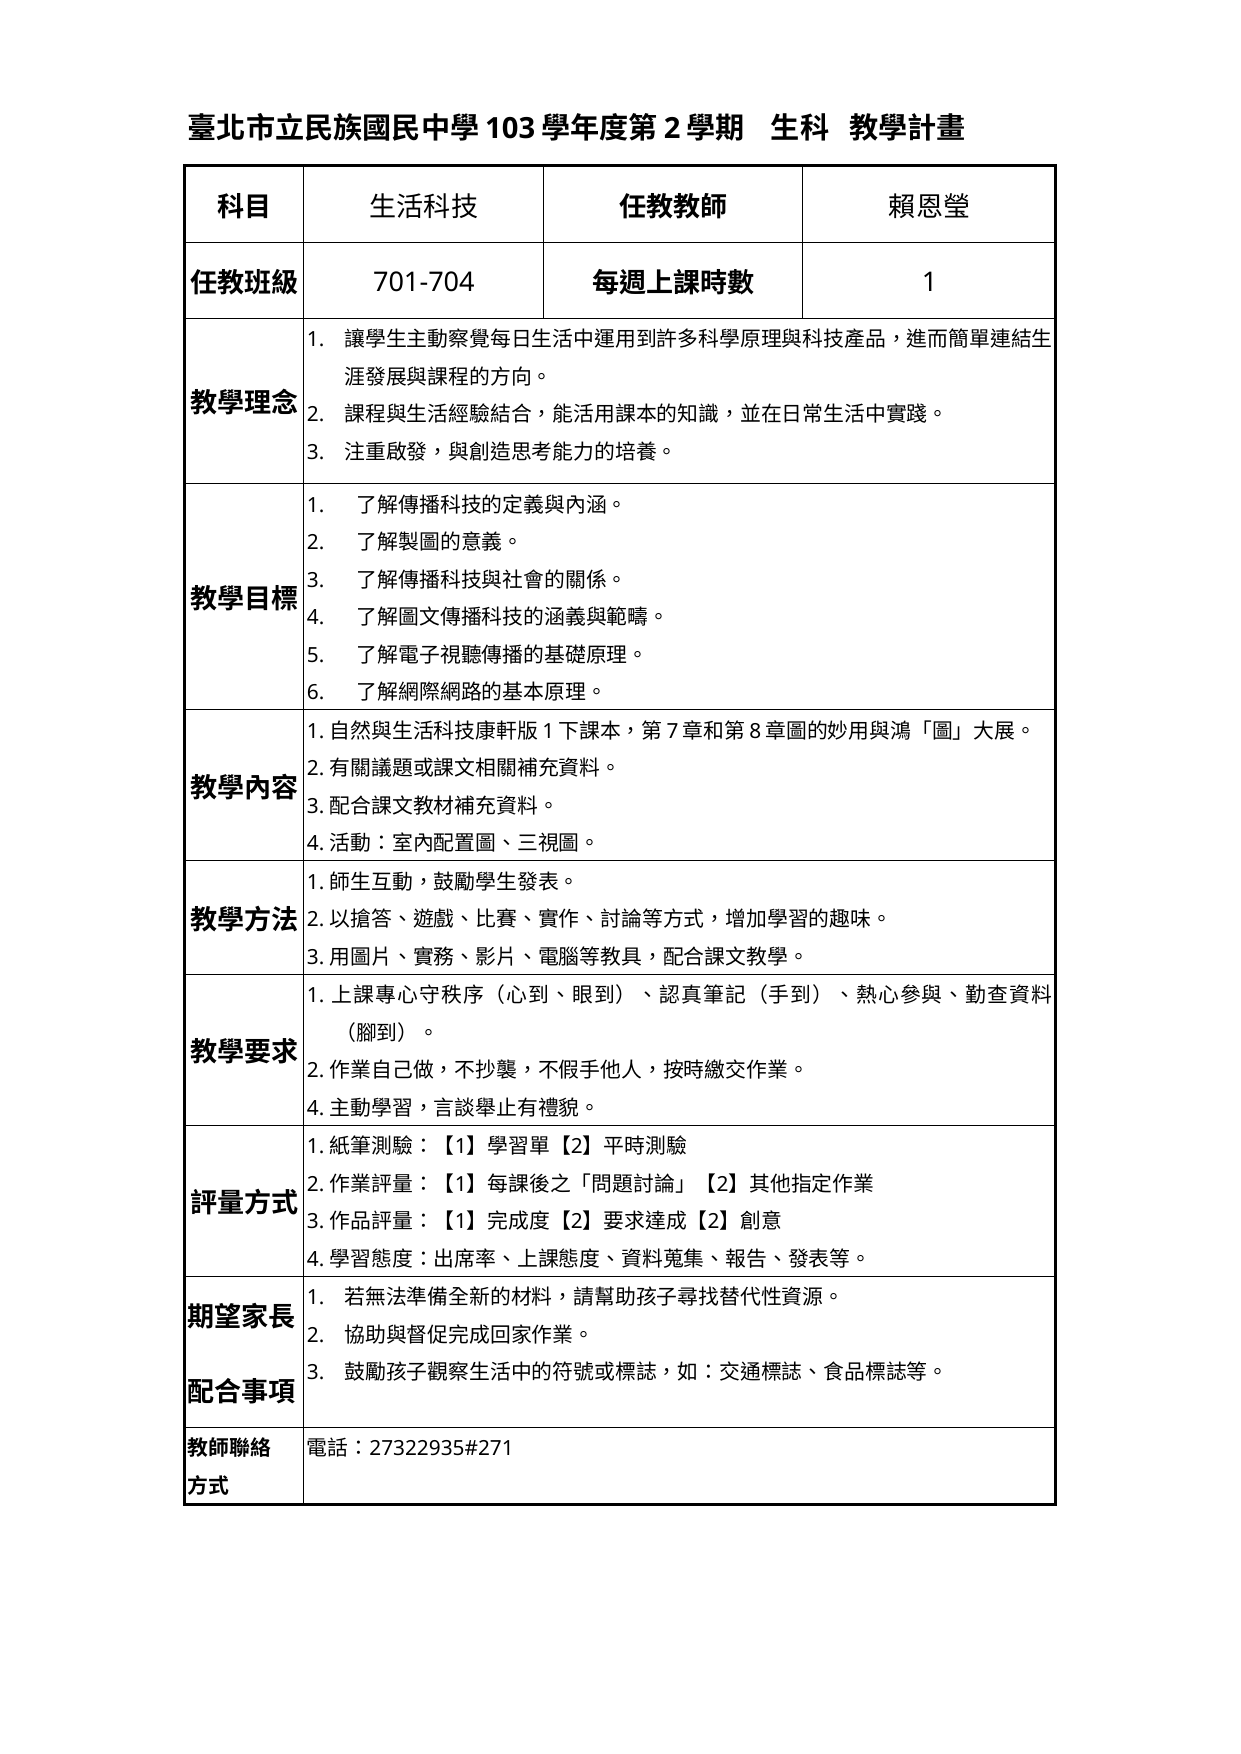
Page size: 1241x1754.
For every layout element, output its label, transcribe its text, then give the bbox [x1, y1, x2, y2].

table_cell 若無法準備全新的材料，請幫助孩子尋找替代性資源。 協助與督促完成回家作業。 鼓勵孩子觀察生活中的符號或標誌，如：交通標誌、食品標誌等。 [304, 1277, 1054, 1427]
table_header 生活科技 [304, 167, 543, 242]
table_cell 教師聯絡 方式 [186, 1428, 303, 1503]
table_header 任教教師 [544, 167, 802, 242]
table_cell 每週上課時數 [544, 243, 802, 318]
table_cell 了解傳播科技的定義與內涵。 了解製圖的意義。 了解傳播科技與社會的關係。 了解圖文傳播科技的涵義與範疇。 了解電子視聽傳播的基礎原理。 了解網際網路的基本原理。 [304, 484, 1054, 709]
table_header 科目 [186, 167, 303, 242]
table_cell 期望家長 配合事項 [186, 1277, 303, 1427]
text 臺北市立民族國民中學103學年度第2學期 生科 教學計畫 [187, 89, 1053, 164]
table_cell 教學方法 [186, 861, 303, 974]
table_cell 教學理念 [186, 319, 303, 483]
table_cell 1 [803, 243, 1054, 318]
table_cell 1. 上課專心守秩序（心到、眼到）、認真筆記（手到）、熱心參與、勤查資料（腳到）。 2. 作業自己做，不抄襲，不假手他人，按時繳交作業。 4. 主動學習，言談舉止有禮貌。 [304, 975, 1054, 1125]
table_cell 教學內容 [186, 710, 303, 860]
table_cell 1. 師生互動，鼓勵學生發表。 2. 以搶答、遊戲、比賽、實作、討論等方式，增加學習的趣味。 3. 用圖片、實務、影片、電腦等教具，配合課文教學。 [304, 861, 1054, 974]
table_cell 教學目標 [186, 484, 303, 709]
table_cell 電話：27322935#271 [304, 1428, 1054, 1503]
table_cell 1. 自然與生活科技康軒版1下課本，第7章和第8章圖的妙用與鴻「圖」大展。 2. 有關議題或課文相關補充資料。 3. 配合課文教材補充資料。 4. 活動：室內配置圖、三視圖。 [304, 710, 1054, 860]
table_cell 1. 紙筆測驗：【1】學習單【2】平時測驗 2. 作業評量：【1】每課後之「問題討論」【2】其他指定作業 3. 作品評量：【1】完成度【2】要求達成【2】創意 4. 學習態度：出席率、上課態度、資料蒐集、報告、發表等。 [304, 1126, 1054, 1276]
table_cell 評量方式 [186, 1126, 303, 1276]
table_cell 701-704 [304, 243, 543, 318]
table_cell 讓學生主動察覺每日生活中運用到許多科學原理與科技產品，進而簡單連結生涯發展與課程的方向。 課程與生活經驗結合，能活用課本的知識，並在日常生活中實踐。 注重啟發，與創造思考能力的培養。 [304, 319, 1054, 483]
table_cell 教學要求 [186, 975, 303, 1125]
table_cell 任教班級 [186, 243, 303, 318]
table_header 賴恩瑩 [803, 167, 1054, 242]
